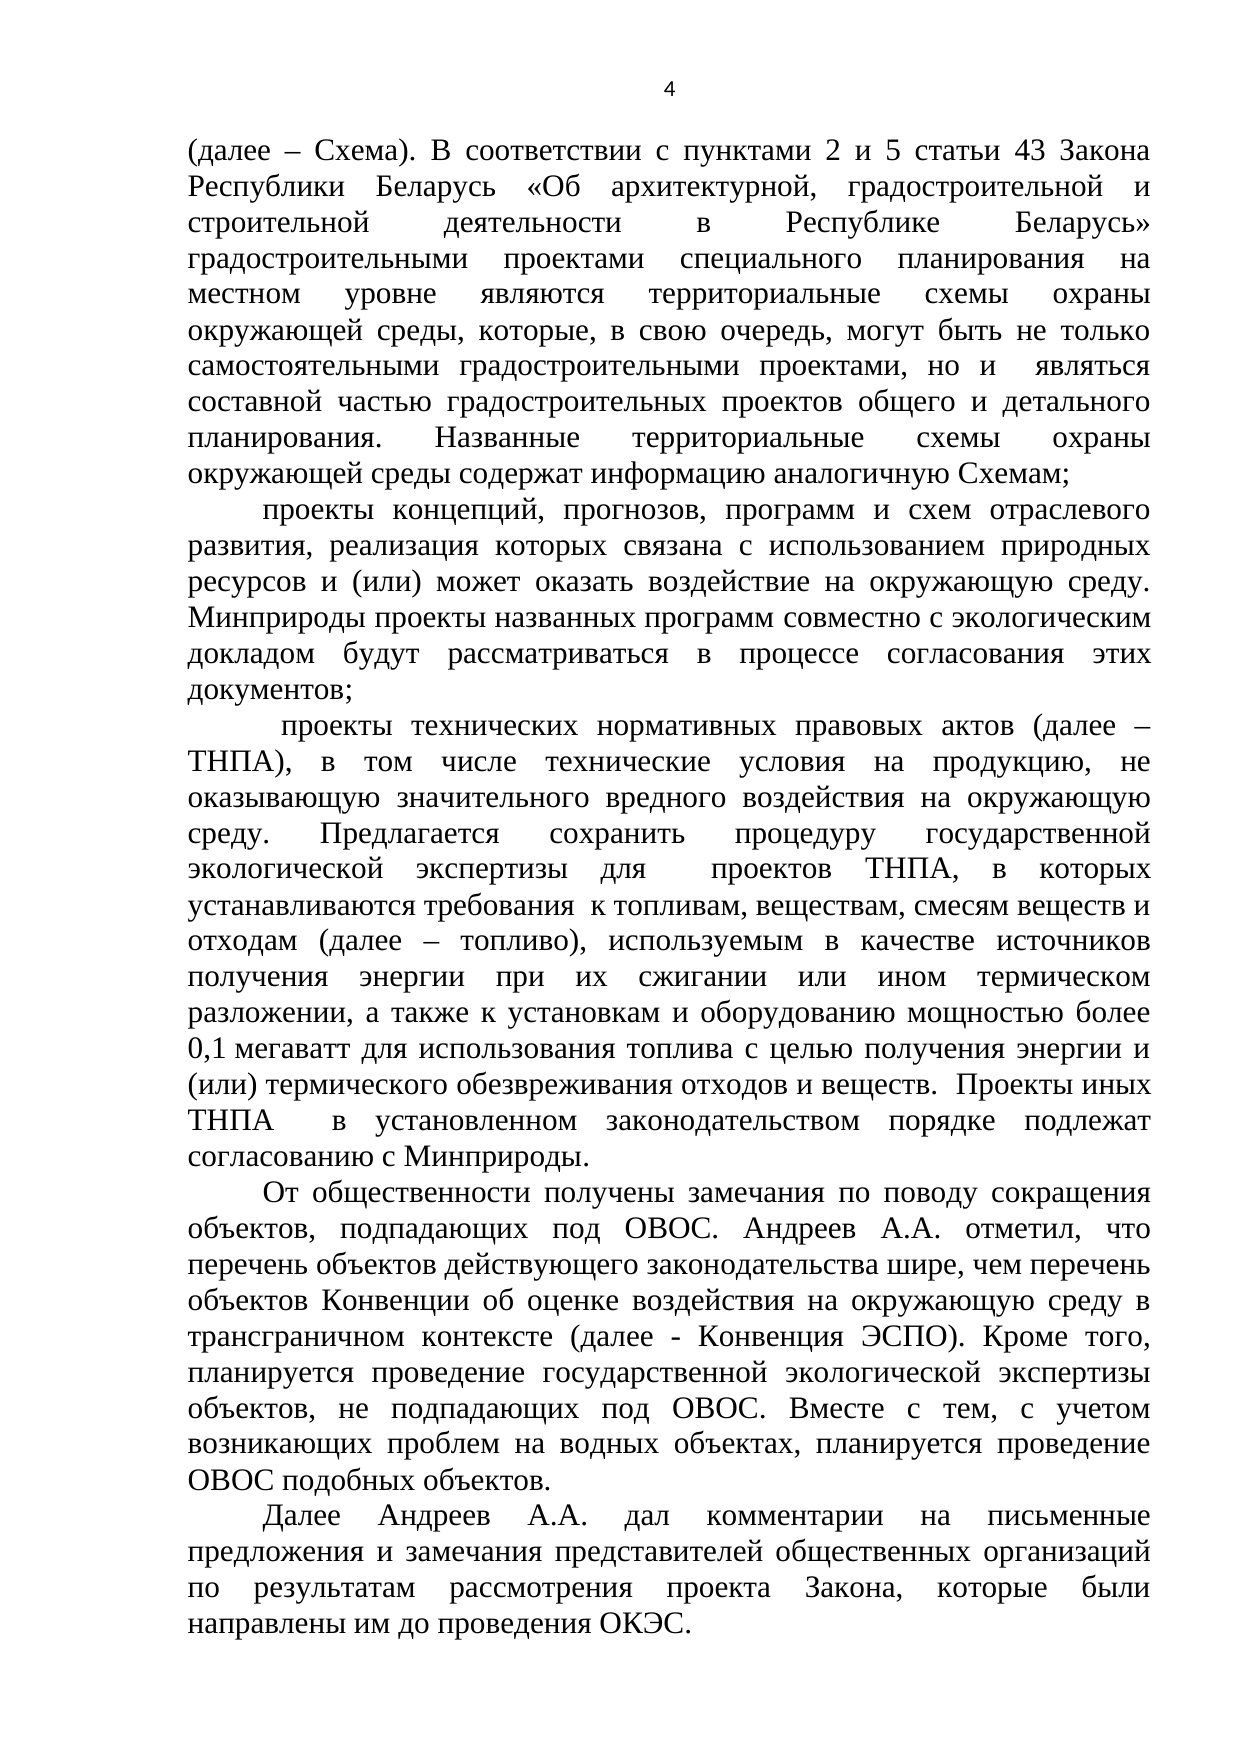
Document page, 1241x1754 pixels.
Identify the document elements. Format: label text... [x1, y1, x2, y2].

text От общественности получены замечания по поводу сокращения объектов, подпадающих под ОВОС. Андреев А.А. отметил, что перечень объектов действующего законодательства шире, чем перечень объектов Конвенции об оценке воздействия на окружающую среду в трансграничном контексте (далее - Конвенция ЭСПО). Кроме того, планируется проведение государственной экологической экспертизы объектов, не подпадающих под ОВОС. Вместе с тем, с учетом возникающих проблем на водных объектах, планируется проведение ОВОС подобных объектов. [187, 1173, 1152, 1497]
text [187, 131, 1152, 490]
text Далее Андреев А.А. дал комментарии на письменные предложения и замечания представителей общественных организаций по результатам рассмотрения проекта Закона, которые были направлены им до проведения ОКЭС. [187, 1497, 1152, 1640]
text проекты технических нормативных правовых актов (далее – ТНПА), в том числе технические условия на продукцию, не оказывающую значительного вредного воздействия на окружающую среду. Предлагается сохранить процедуру государственной экологической экспертизы для проектов ТНПА, в которых устанавливаются требования к топливам, веществам, смесям веществ и отходам (далее – топливо), используемым в качестве источников получения энергии при их сжигании или ином термическом разложении, а также к установкам и оборудованию мощностью более 0,1 мегаватт для использования топлива с целью получения энергии и (или) термического обезвреживания отходов и веществ. Проекты иных ТНПА в установленном законодательством порядке подлежат согласованию с Минприроды. [187, 706, 1152, 1173]
text проекты концепций, прогнозов, программ и схем отраслевого развития, реализация которых связана с использованием природных ресурсов и (или) может оказать воздействие на окружающую среду. Минприроды проекты названных программ совместно с экологическим докладом будут рассматриваться в процессе согласования этих документов; [187, 490, 1152, 706]
